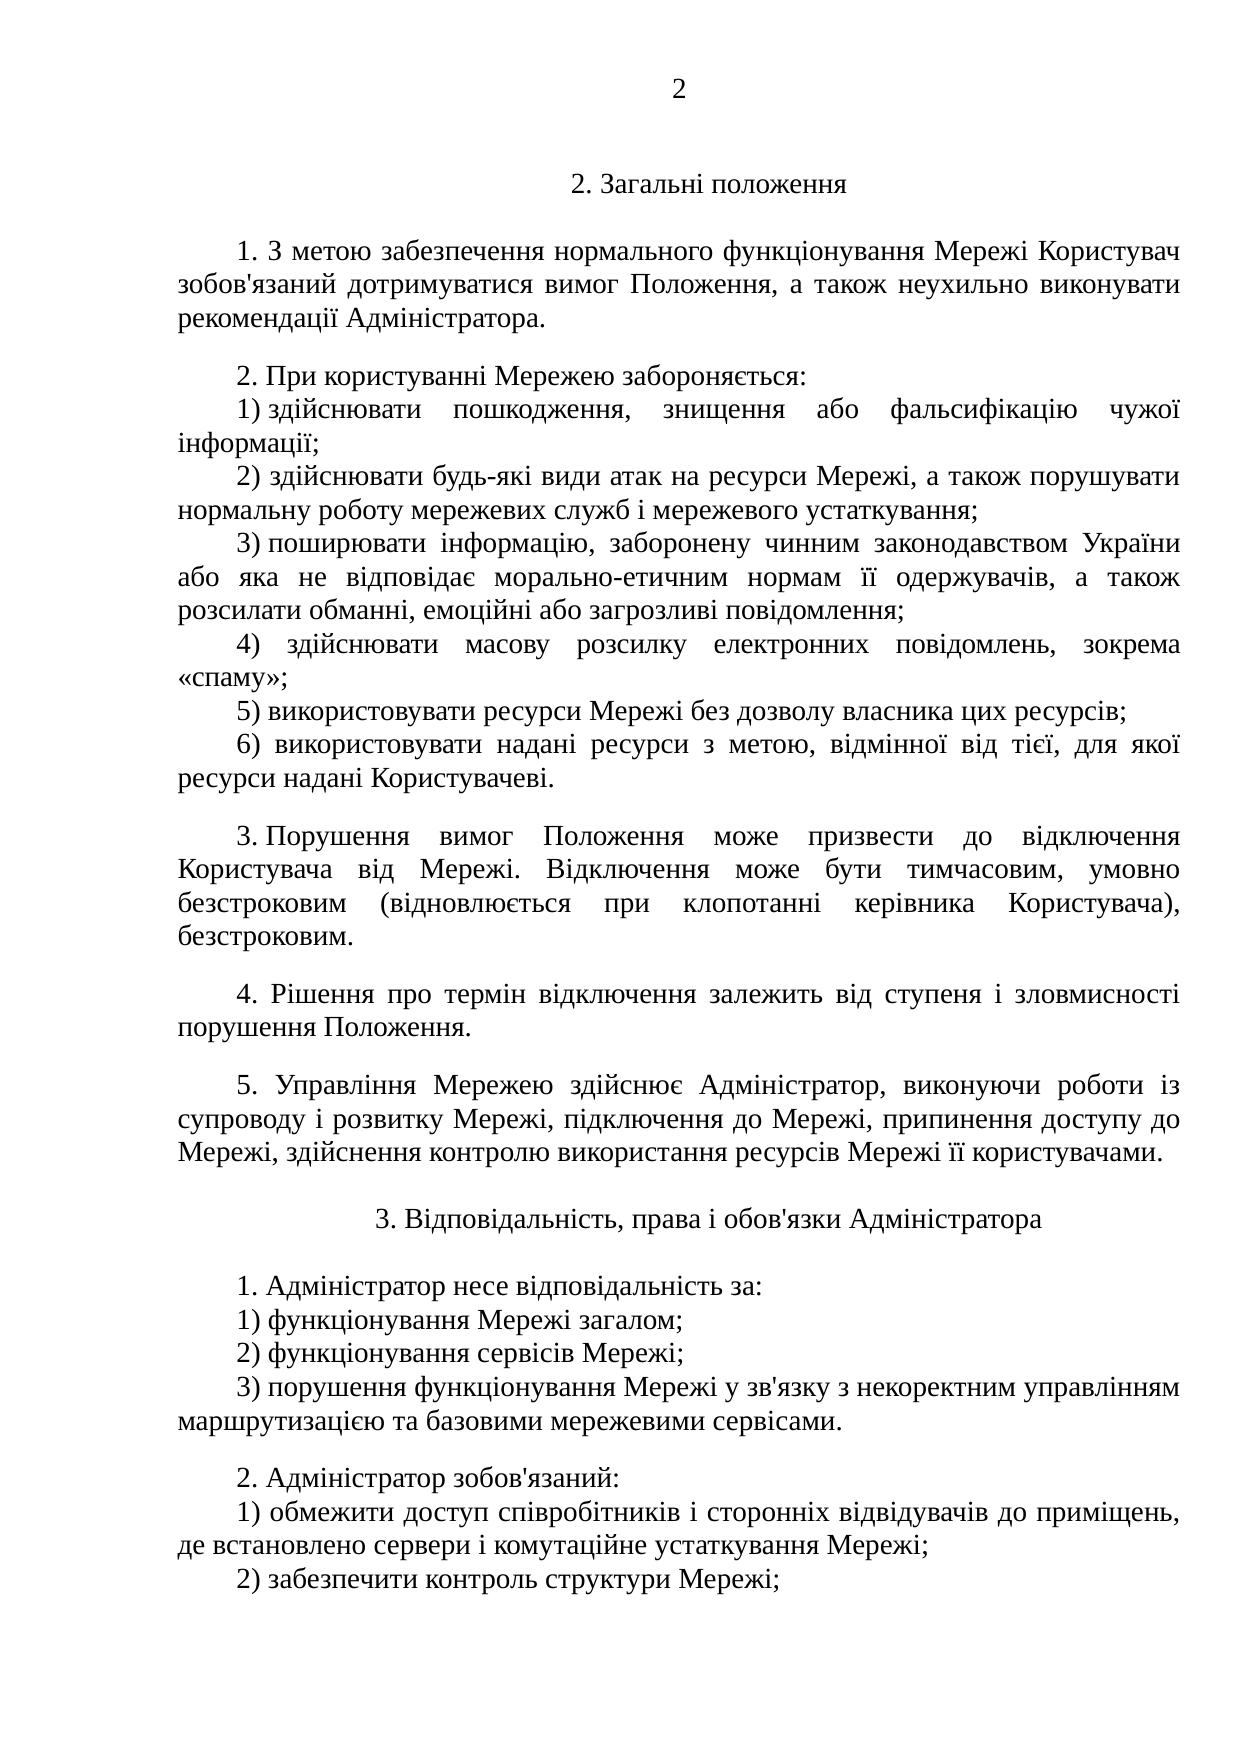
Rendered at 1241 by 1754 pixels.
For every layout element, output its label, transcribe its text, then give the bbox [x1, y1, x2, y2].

text 4. Рішення про термін відключення залежить від ступеня і зловмисності порушення Положення. [177, 976, 1181, 1043]
text 2. Загальні положення [177, 166, 1181, 199]
text 3) порушення функціонування Мережі у зв'язку з некоректним управлінням маршрутизацією та базовими мережевими сервісами. [177, 1369, 1181, 1436]
text 4) здійснювати масову розсилку електронних повідомлень, зокрема «спаму»; [177, 626, 1181, 693]
text 2) забезпечити контроль структури Мережі; [177, 1561, 1181, 1594]
text 1) обмежити доступ співробітників і сторонніх відвідувачів до приміщень, де встановлено сервери і комутаційне устаткування Мережі; [177, 1494, 1181, 1561]
text 1) здійснювати пошкодження, знищення або фальсифікацію чужої інформації; [177, 391, 1181, 458]
text 1) функціонування Мережі загалом; [177, 1302, 1181, 1336]
text 2) функціонування сервісів Мережі; [177, 1336, 1181, 1369]
text 3. Відповідальність, права і обов'язки Адміністратора [177, 1201, 1181, 1235]
text 6) використовувати надані ресурси з метою, відмінної від тієї, для якої ресурси надані Користувачеві. [177, 727, 1181, 794]
text 3) поширювати інформацію, заборонену чинним законодавством України або яка не відповідає морально-етичним нормам її одержувачів, а також розсилати обманні, емоційні або загрозливі повідомлення; [177, 525, 1181, 626]
text 1. Адміністратор несе відповідальність за: [177, 1268, 1181, 1302]
text 2. Адміністратор зобов'язаний: [177, 1460, 1181, 1494]
text 3. Порушення вимог Положення може призвести до відключення Користувача від Мережі. Відключення може бути тимчасовим, умовно безстроковим (відновлюється при клопотанні керівника Користувача), безстроковим. [177, 818, 1181, 952]
text 2. При користуванні Мережею забороняється: [177, 358, 1181, 391]
text 2) здійснювати будь-які види атак на ресурси Мережі, а також порушувати нормальну роботу мережевих служб і мережевого устаткування; [177, 458, 1181, 525]
text 1. З метою забезпечення нормального функціонування Мережі Користувач зобов'язаний дотримуватися вимог Положення, а також неухильно виконувати рекомендації Адміністратора. [177, 233, 1181, 334]
text 5. Управління Мережею здійснює Адміністратор, виконуючи роботи із супроводу і розвитку Мережі, підключення до Мережі, припинення доступу до Мережі, здійснення контролю використання ресурсів Мережі її користувачами. [177, 1067, 1181, 1168]
text 5) використовувати ресурси Мережі без дозволу власника цих ресурсів; [177, 693, 1181, 727]
